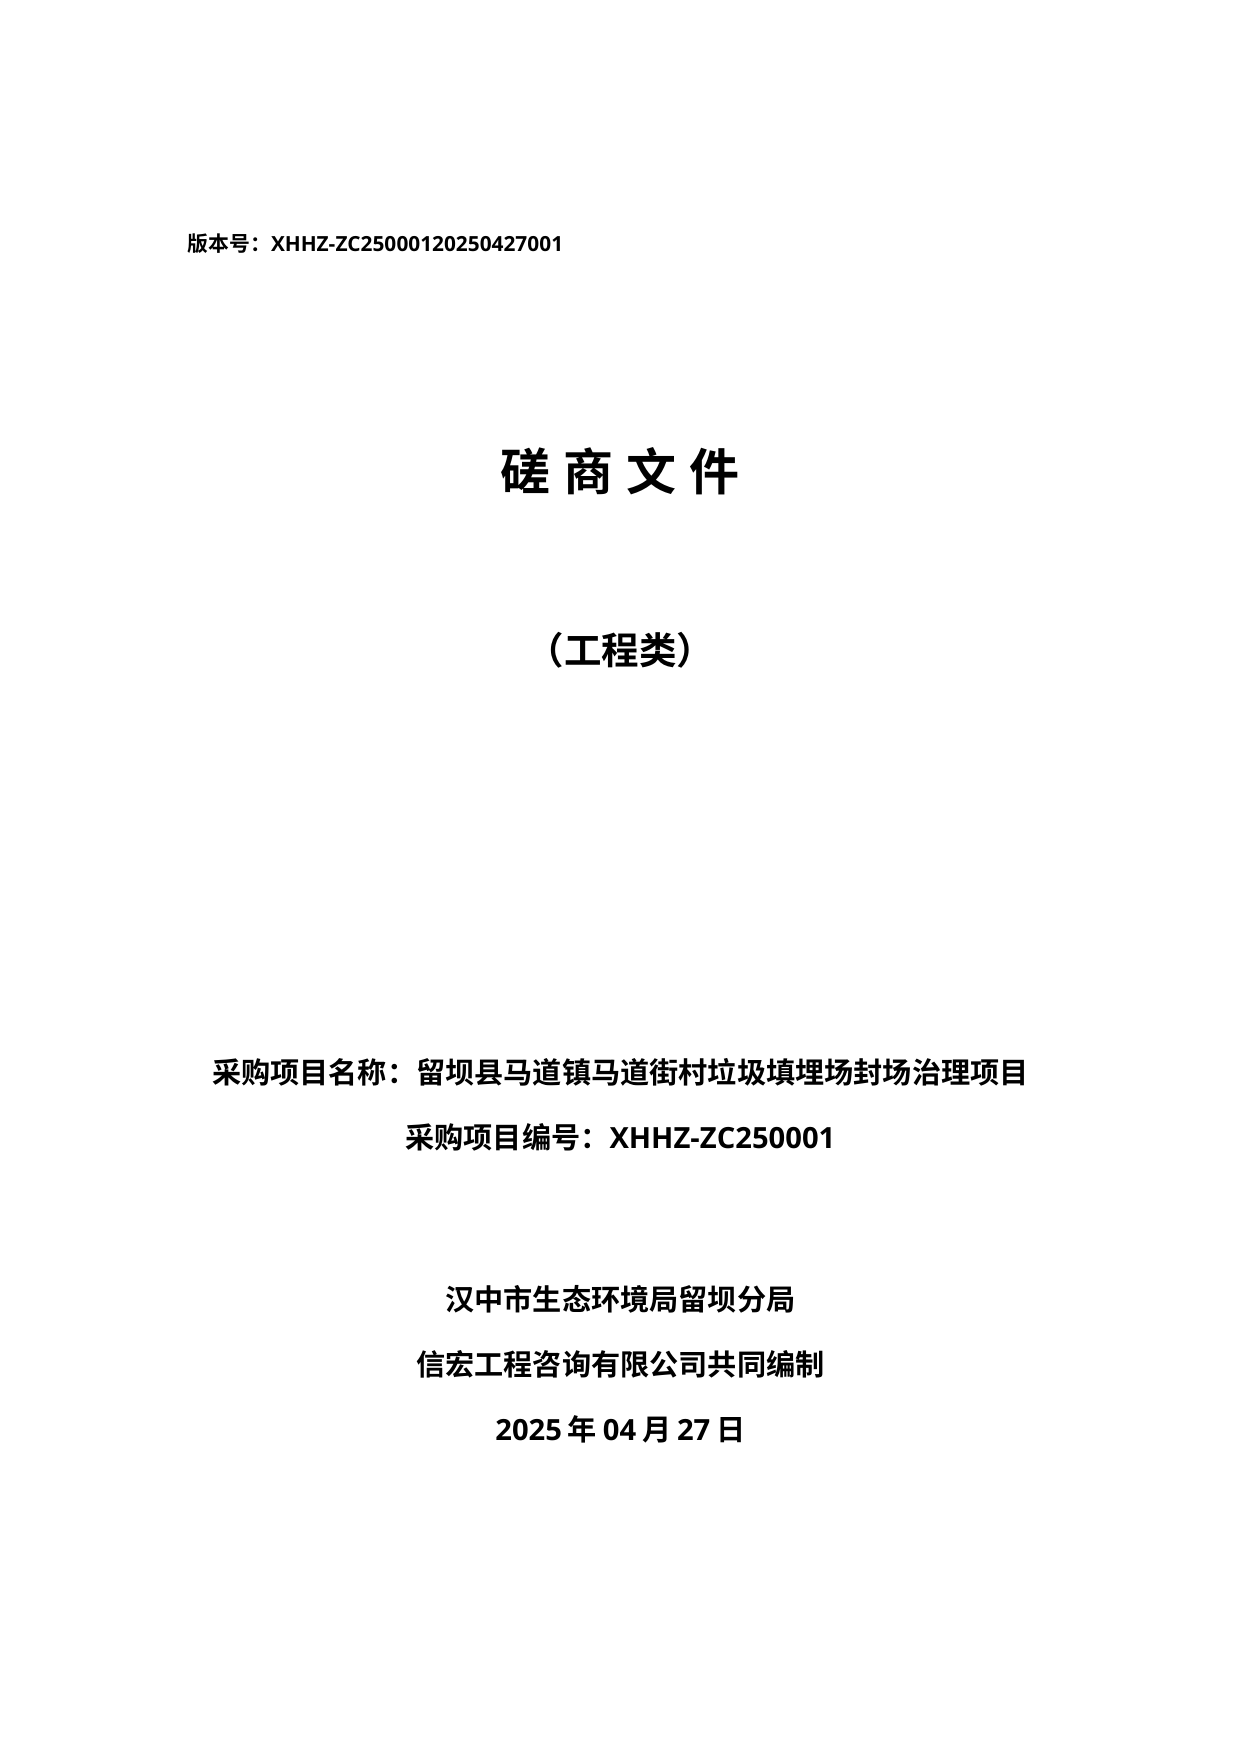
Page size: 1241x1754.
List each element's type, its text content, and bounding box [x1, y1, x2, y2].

text 采购项目编号：XHHZ-ZC250001 [187, 1104, 1053, 1267]
text （工程类） [187, 617, 1053, 1039]
text 汉中市生态环境局留坝分局 [187, 1267, 1053, 1332]
text 采购项目名称：留坝县马道镇马道街村垃圾填埋场封场治理项目 [187, 1039, 1053, 1104]
text 版本号：XHHZ-ZC25000120250427001 [187, 227, 1053, 422]
text 信宏工程咨询有限公司共同编制 [187, 1332, 1053, 1397]
text 磋 商 文 件 [187, 422, 1053, 617]
text 2025年04月27日 [187, 1397, 1053, 1462]
